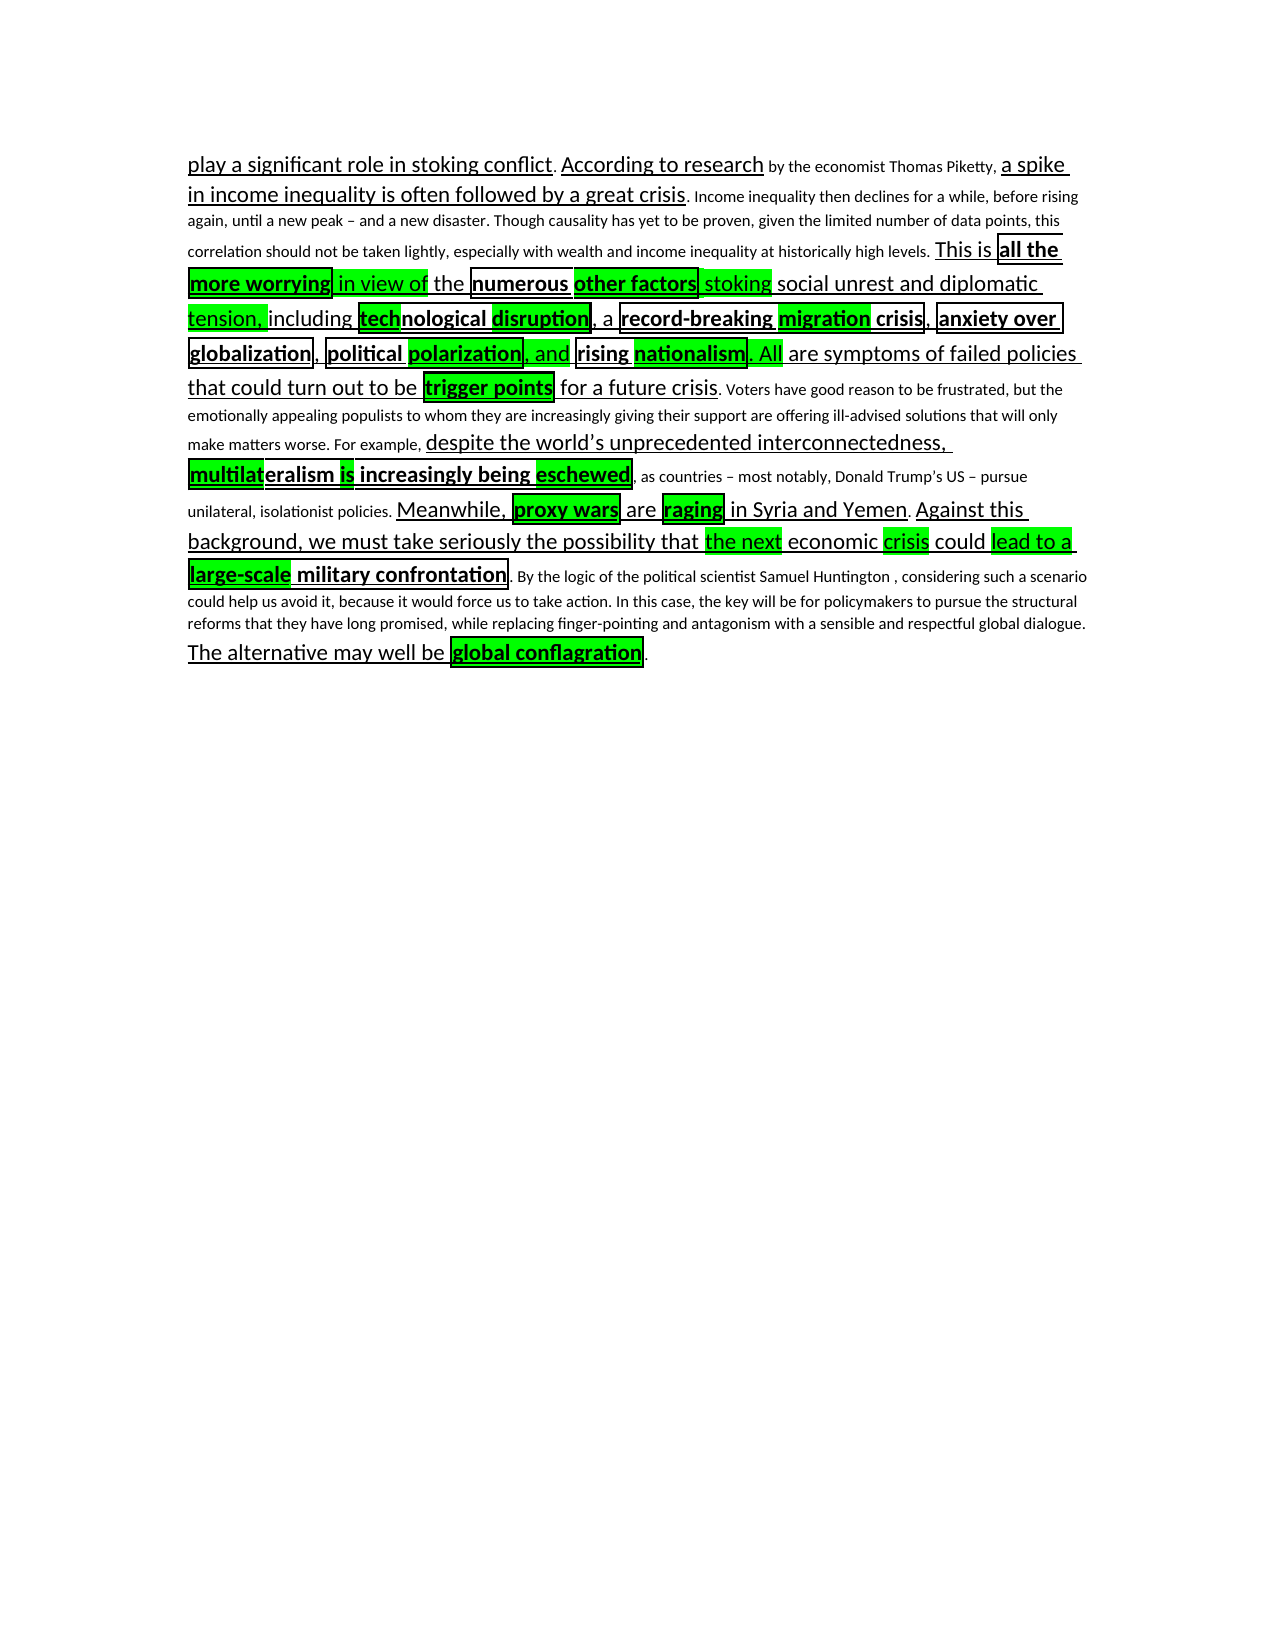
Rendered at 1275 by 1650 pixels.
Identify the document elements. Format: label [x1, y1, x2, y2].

text [187, 150, 1087, 668]
